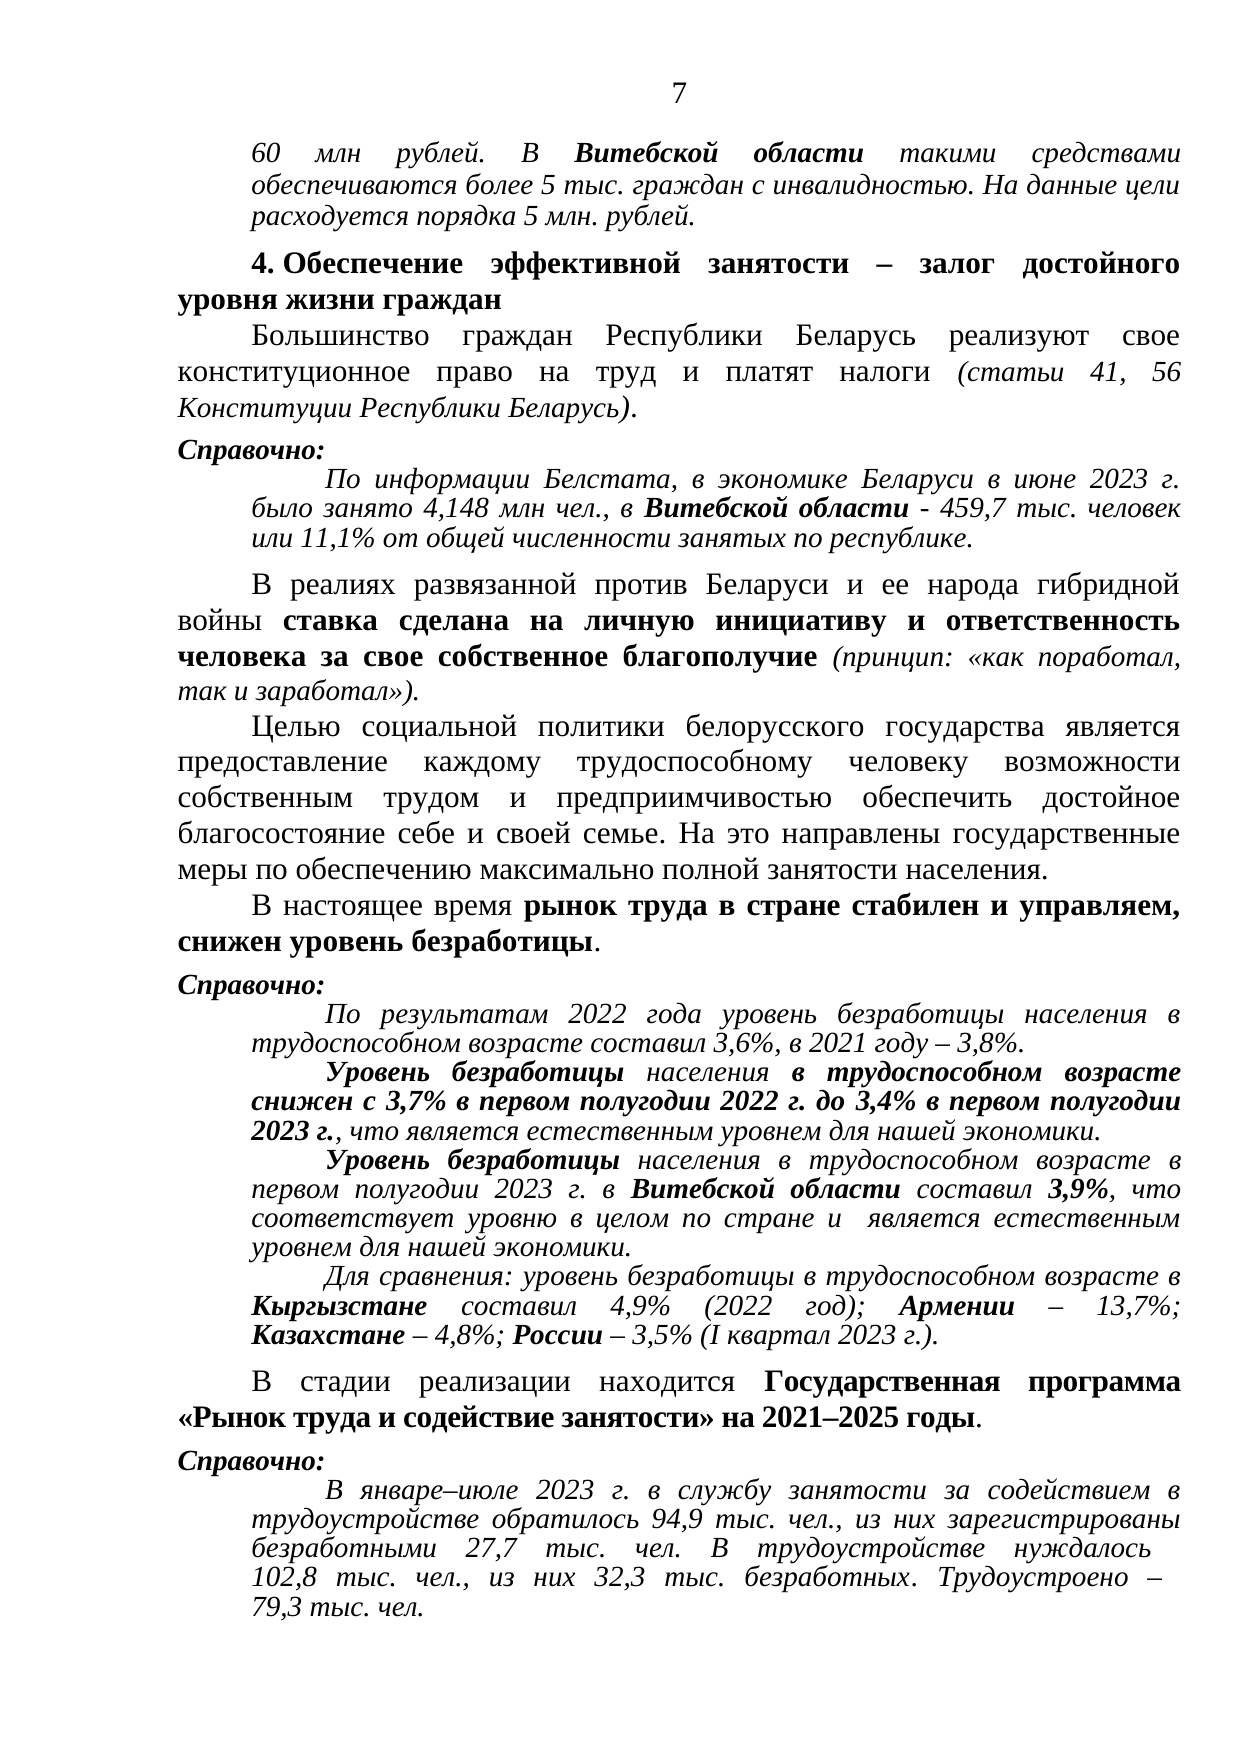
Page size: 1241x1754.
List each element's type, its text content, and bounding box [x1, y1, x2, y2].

text Справочно: [177, 1447, 1181, 1476]
text Целью социальной политики белорусского государства является предоставление каждому трудоспособному человеку возможности собственным трудом и предприимчивостью обеспечить достойное благосостояние себе и своей семье. На это направлены государственные меры по обеспечению максимально полной занятости населения. [177, 707, 1181, 886]
text Уровень безработицы населения в трудоспособном возрасте в первом полугодии 2023 г. в Витебской области составил 3,9%, что соответствует уровню в целом по стране и является естественным уровнем для нашей экономики. [251, 1146, 1181, 1262]
text По результатам 2022 года уровень безработицы населения в трудоспособном возрасте составил 3,6%, в 2021 году – 3,8%. [251, 1000, 1181, 1058]
text 4. Обеспечение эффективной занятости – залог достойного уровня жизни граждан [177, 244, 1181, 316]
text В настоящее время рынок труда в стране стабилен и управляем, снижен уровень безработицы. [177, 886, 1181, 958]
text По информации Белстата, в экономике Беларуси в июне 2023 г. было занято 4,148 млн чел., в Витебской области - 459,7 тыс. человек или 11,1% от общей численности занятых по республике. [251, 465, 1181, 553]
text Справочно: [177, 971, 1181, 1000]
text В январе–июле 2023 г. в службу занятости за содействием в трудоустройстве обратилось 94,9 тыс. чел., из них зарегистрированы безработными 27,7 тыс. чел. В трудоустройстве нуждалось 102,8 тыс. чел., из них 32,3 тыс. безработных. Трудоустроено – 79,3 тыс. чел. [251, 1476, 1181, 1622]
text Для сравнения: уровень безработицы в трудоспособном возрасте в Кыргызстане составил 4,9% (2022 год); Армении – 13,7%; Казахстане – 4,8%; России – 3,5% (I квартал 2023 г.). [251, 1262, 1181, 1350]
text В стадии реализации находится Государственная программа «Рынок труда и содействие занятости» на 2021–2025 годы. [177, 1362, 1181, 1434]
text Справочно: [177, 436, 1181, 465]
text Уровень безработицы населения в трудоспособном возрасте снижен с 3,7% в первом полугодии 2022 г. до 3,4% в первом полугодии 2023 г., что является естественным уровнем для нашей экономики. [251, 1058, 1181, 1146]
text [251, 138, 1181, 232]
text В реалиях развязанной против Беларуси и ее народа гибридной войны ставка сделана на личную инициативу и ответственность человека за свое собственное благополучие (принцип: «как поработал, так и заработал»). [177, 565, 1181, 707]
text Большинство граждан Республики Беларусь реализуют свое конституционное право на труд и платят налоги (статьи 41, 56 Конституции Республики Беларусь). [177, 316, 1181, 424]
